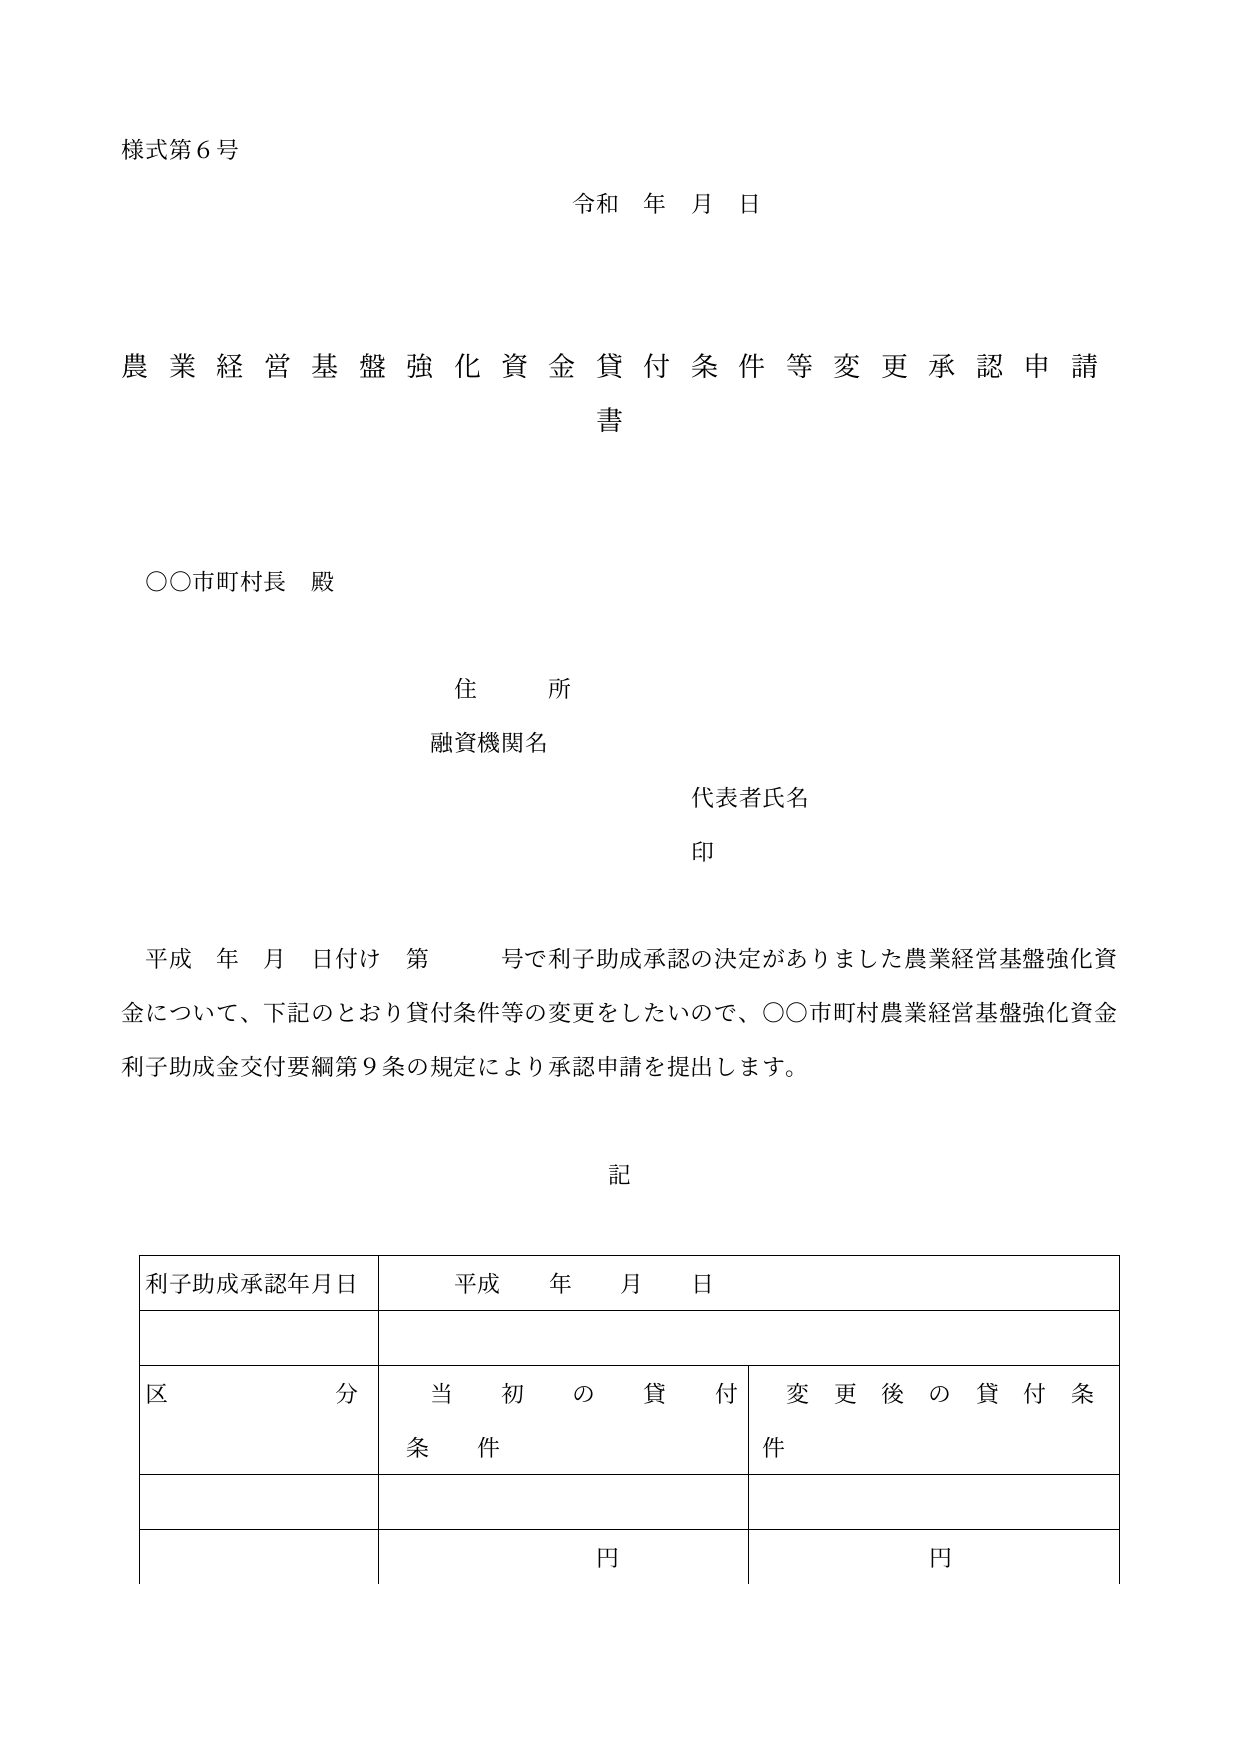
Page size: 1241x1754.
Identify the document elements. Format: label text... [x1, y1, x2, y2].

table_cell [140, 1475, 378, 1529]
text 記 [121, 1147, 1119, 1201]
table_cell 変 更 後 の 貸 付 条 件 [749, 1366, 1119, 1474]
text 令和 年 月 日 [121, 176, 1119, 229]
text 住 所 [121, 661, 1119, 715]
text 様式第６号 [121, 122, 1119, 176]
text 利子助成金交付要綱第９条の規定により承認申請を提出します。 [121, 1039, 1119, 1093]
table_cell [140, 1311, 378, 1365]
text 平成 年 月 日付け 第 号で利子助成承認の決定がありました農業経営基盤強化資 [121, 931, 1119, 985]
text 農業経営基盤強化資金貸付条件等変更承認申請書 [121, 337, 1119, 445]
table_cell [379, 1311, 1119, 1365]
table_header 平成 年 月 日 [379, 1256, 1119, 1310]
table_cell 円 [749, 1530, 1119, 1584]
text 金について、下記のとおり貸付条件等の変更をしたいので、○○市町村農業経営基盤強化資金 [121, 985, 1119, 1039]
table_cell [140, 1530, 378, 1584]
table_cell 区 分 [140, 1366, 378, 1474]
table_cell 円 [379, 1530, 748, 1584]
table_cell [749, 1475, 1119, 1529]
table_header 利子助成承認年月日 [140, 1256, 378, 1310]
text 融資機関名 代表者氏名 印 [121, 715, 1119, 877]
table_cell [379, 1475, 748, 1529]
text ○○市町村長 殿 [121, 553, 1119, 607]
table_cell 当 初 の 貸 付 条 件 [379, 1366, 748, 1474]
